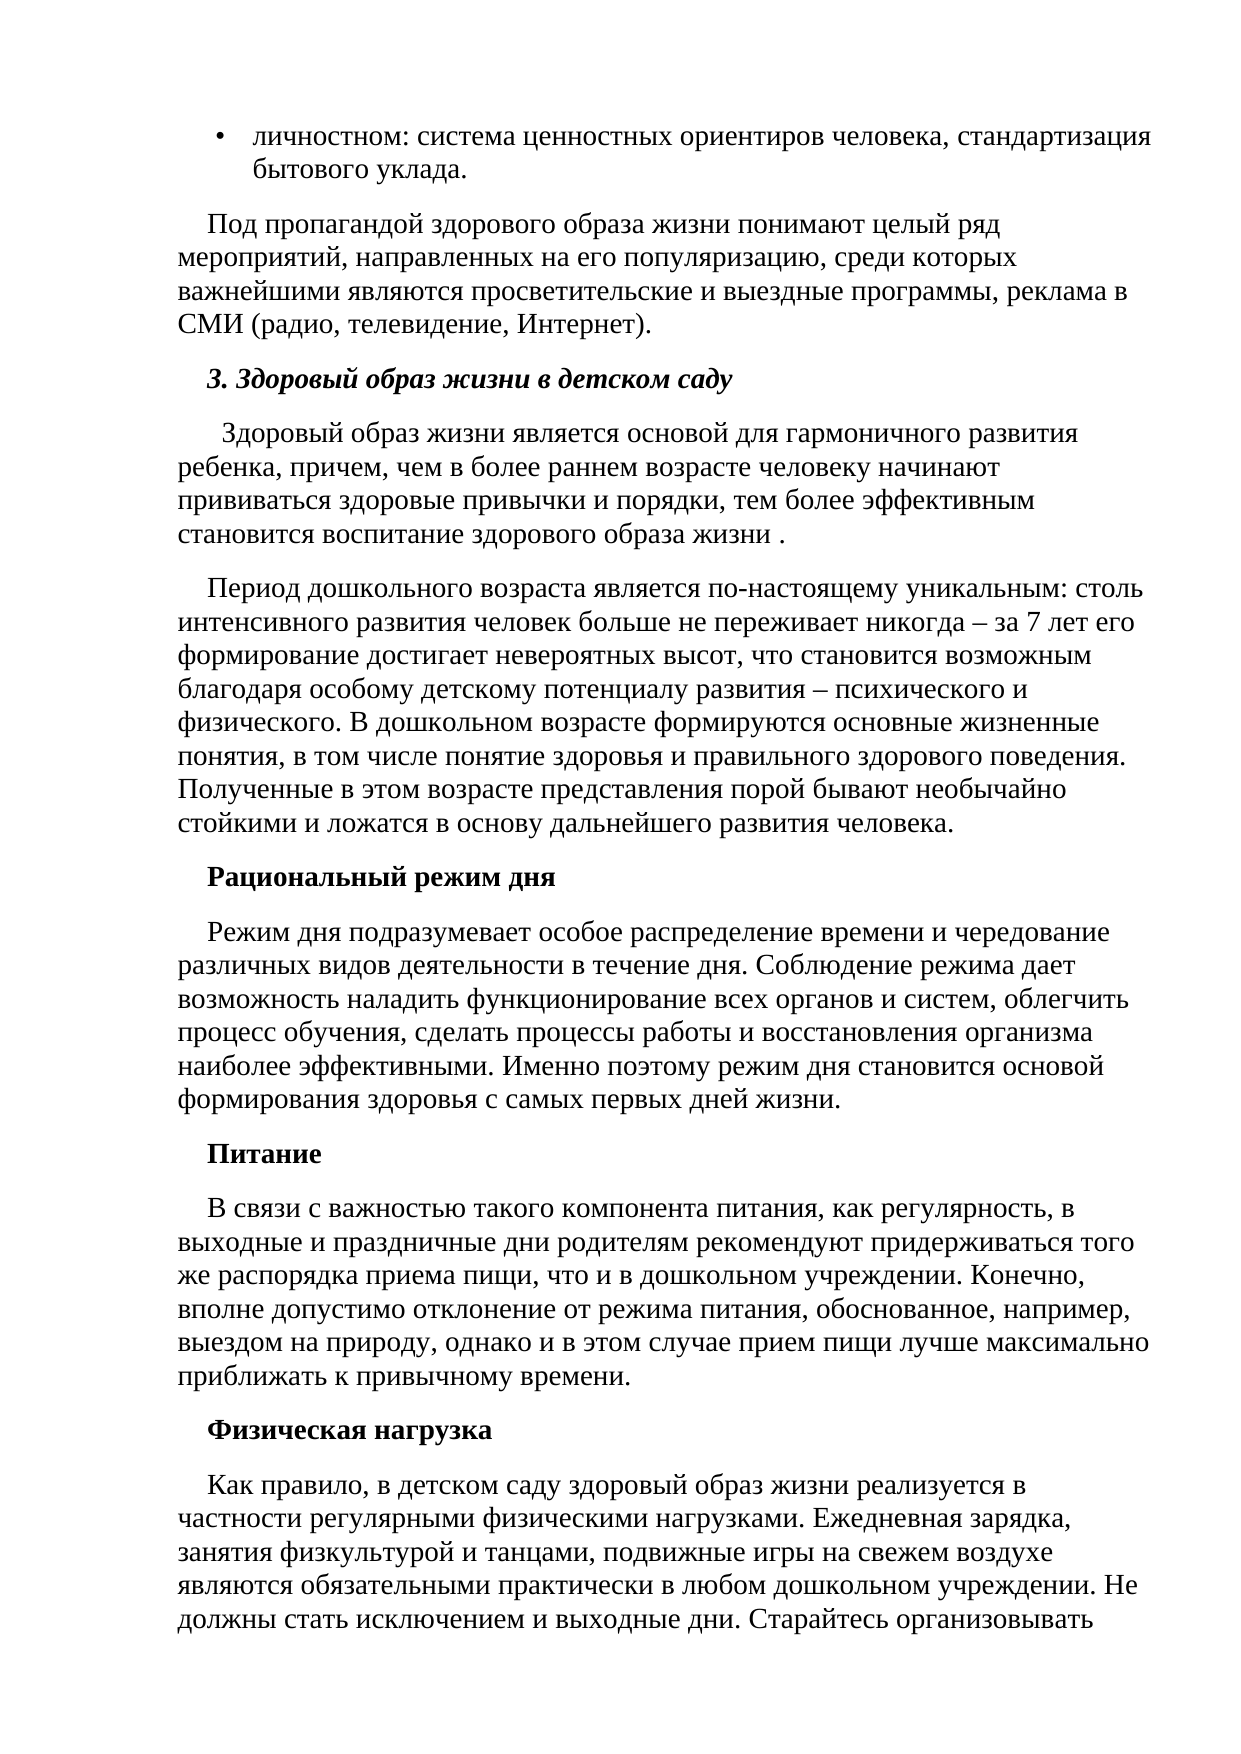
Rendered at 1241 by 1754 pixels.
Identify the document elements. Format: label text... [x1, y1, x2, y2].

text 3. Здоровый образ жизни в детском саду [177, 361, 1152, 394]
text Под пропагандой здорового образа жизни понимают целый ряд мероприятий, направленных на его популяризацию, среди которых важнейшими являются просветительские и выездные программы, реклама в СМИ (радио, телевидение, Интернет). [177, 206, 1152, 340]
text В связи с важностью такого компонента питания, как регулярность, в выходные и праздничные дни родителям рекомендуют придерживаться того же распорядка приема пищи, что и в дошкольном учреждении. Конечно, вполне допустимо отклонение от режима питания, обоснованное, например, выездом на природу, однако и в этом случае прием пищи лучше максимально приближать к привычному времени. [177, 1190, 1152, 1392]
text Режим дня подразумевает особое распределение времени и чередование различных видов деятельности в течение дня. Соблюдение режима дает возможность наладить функционирование всех органов и систем, облегчить процесс обучения, сделать процессы работы и восстановления организма наиболее эффективными. Именно поэтому режим дня становится основой формирования здоровья с самых первых дней жизни. [177, 914, 1152, 1115]
text Питание [177, 1136, 1152, 1169]
text Период дошкольного возраста является по-настоящему уникальным: столь интенсивного развития человек больше не переживает никогда – за 7 лет его формирование достигает невероятных высот, что становится возможным благодаря особому детскому потенциалу развития – психического и физического. В дошкольном возрасте формируются основные жизненные понятия, в том числе понятие здоровья и правильного здорового поведения. Полученные в этом возрасте представления порой бывают необычайно стойкими и ложатся в основу дальнейшего развития человека. [177, 570, 1152, 839]
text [177, 1467, 1152, 1634]
text Здоровый образ жизни является основой для гармоничного развития ребенка, причем, чем в более раннем возрасте человеку начинают прививаться здоровые привычки и порядки, тем более эффективным становится воспитание здорового образа жизни . [177, 415, 1152, 549]
text Рациональный режим дня [177, 859, 1152, 893]
list личностном: система ценностных ориентиров человека, стандартизация бытового уклада. [215, 118, 1152, 185]
text Физическая нагрузка [177, 1412, 1152, 1446]
